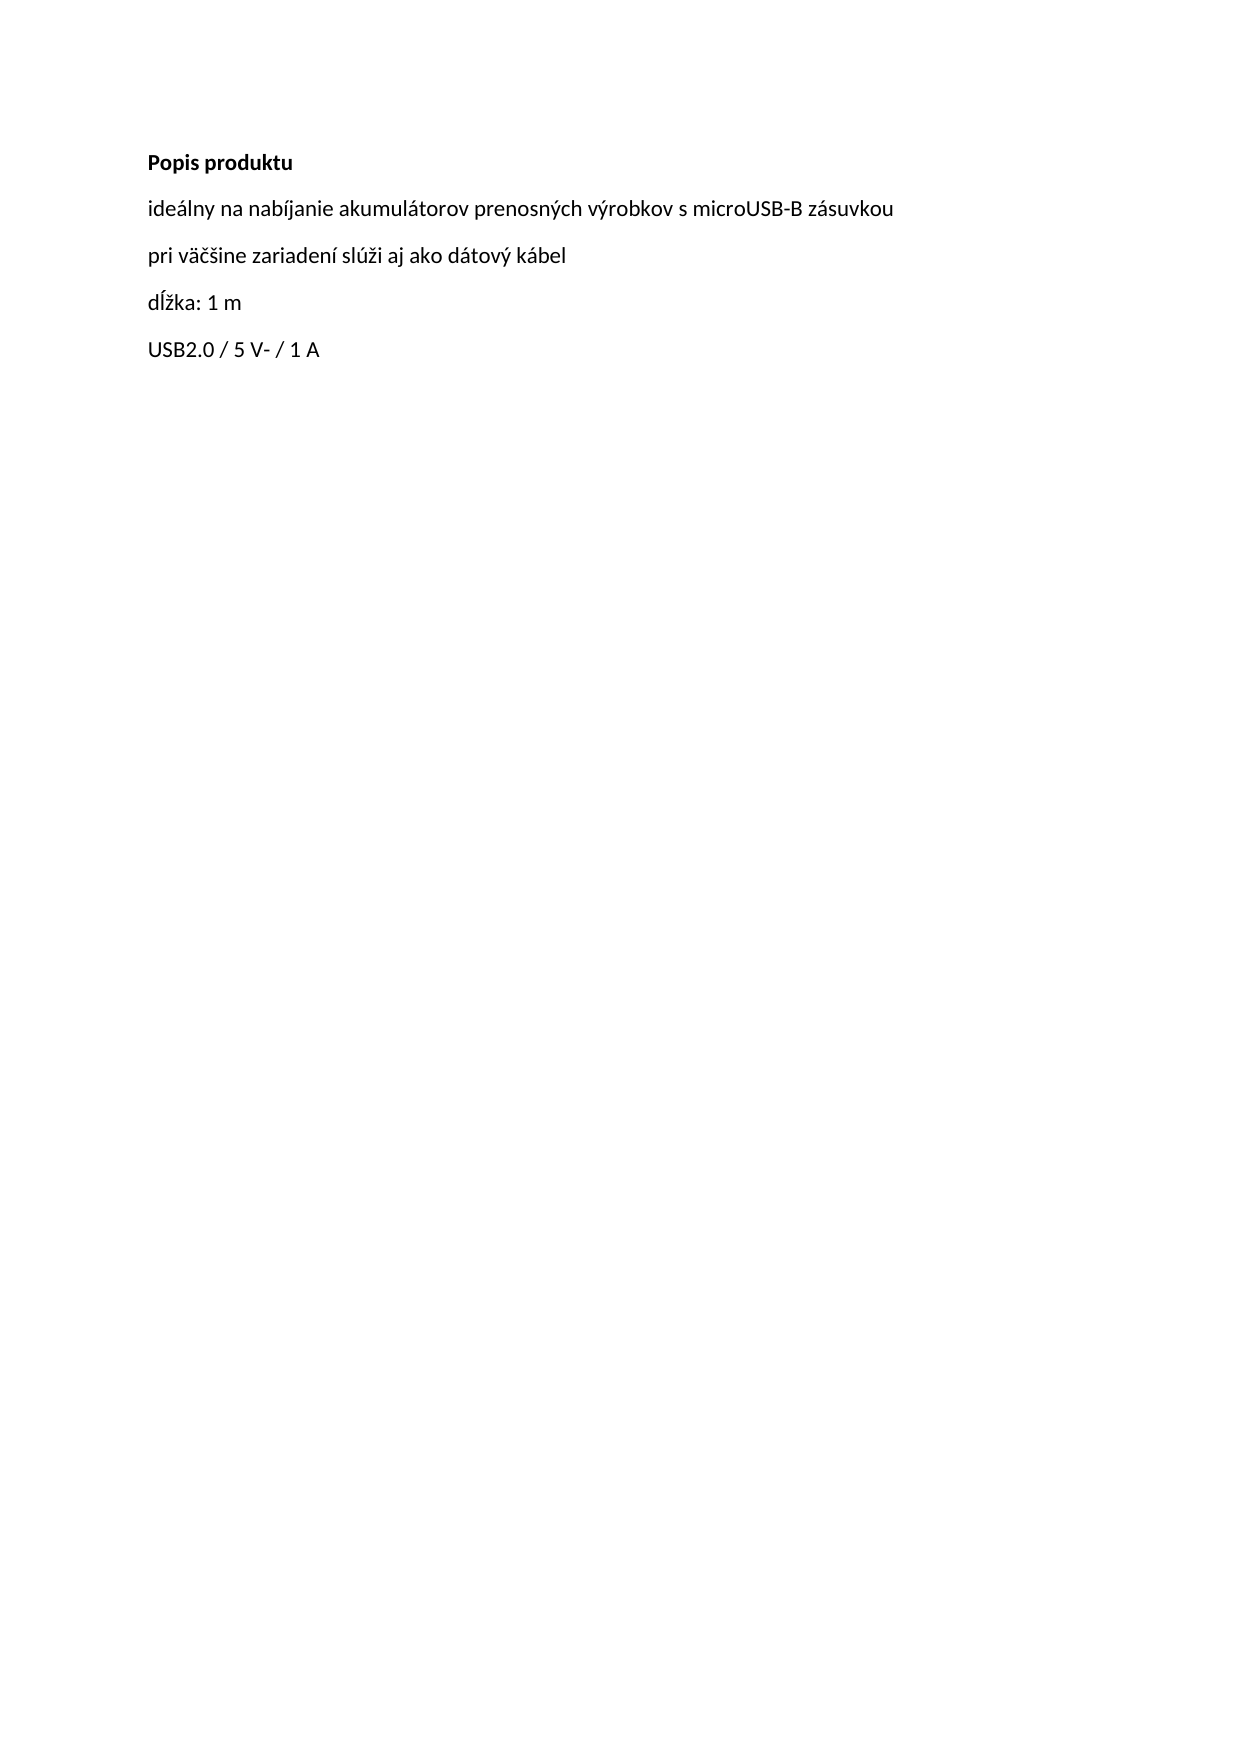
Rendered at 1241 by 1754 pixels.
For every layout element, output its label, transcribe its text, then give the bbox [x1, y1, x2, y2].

text Popis produktu [148, 148, 1093, 176]
text ideálny na nabíjanie akumulátorov prenosných výrobkov s microUSB-B zásuvkou [148, 194, 1093, 222]
text pri väčšine zariadení slúži aj ako dátový kábel [148, 241, 1093, 269]
text dĺžka: 1 m [148, 288, 1093, 316]
text USB2.0 / 5 V- / 1 A [148, 335, 1093, 363]
